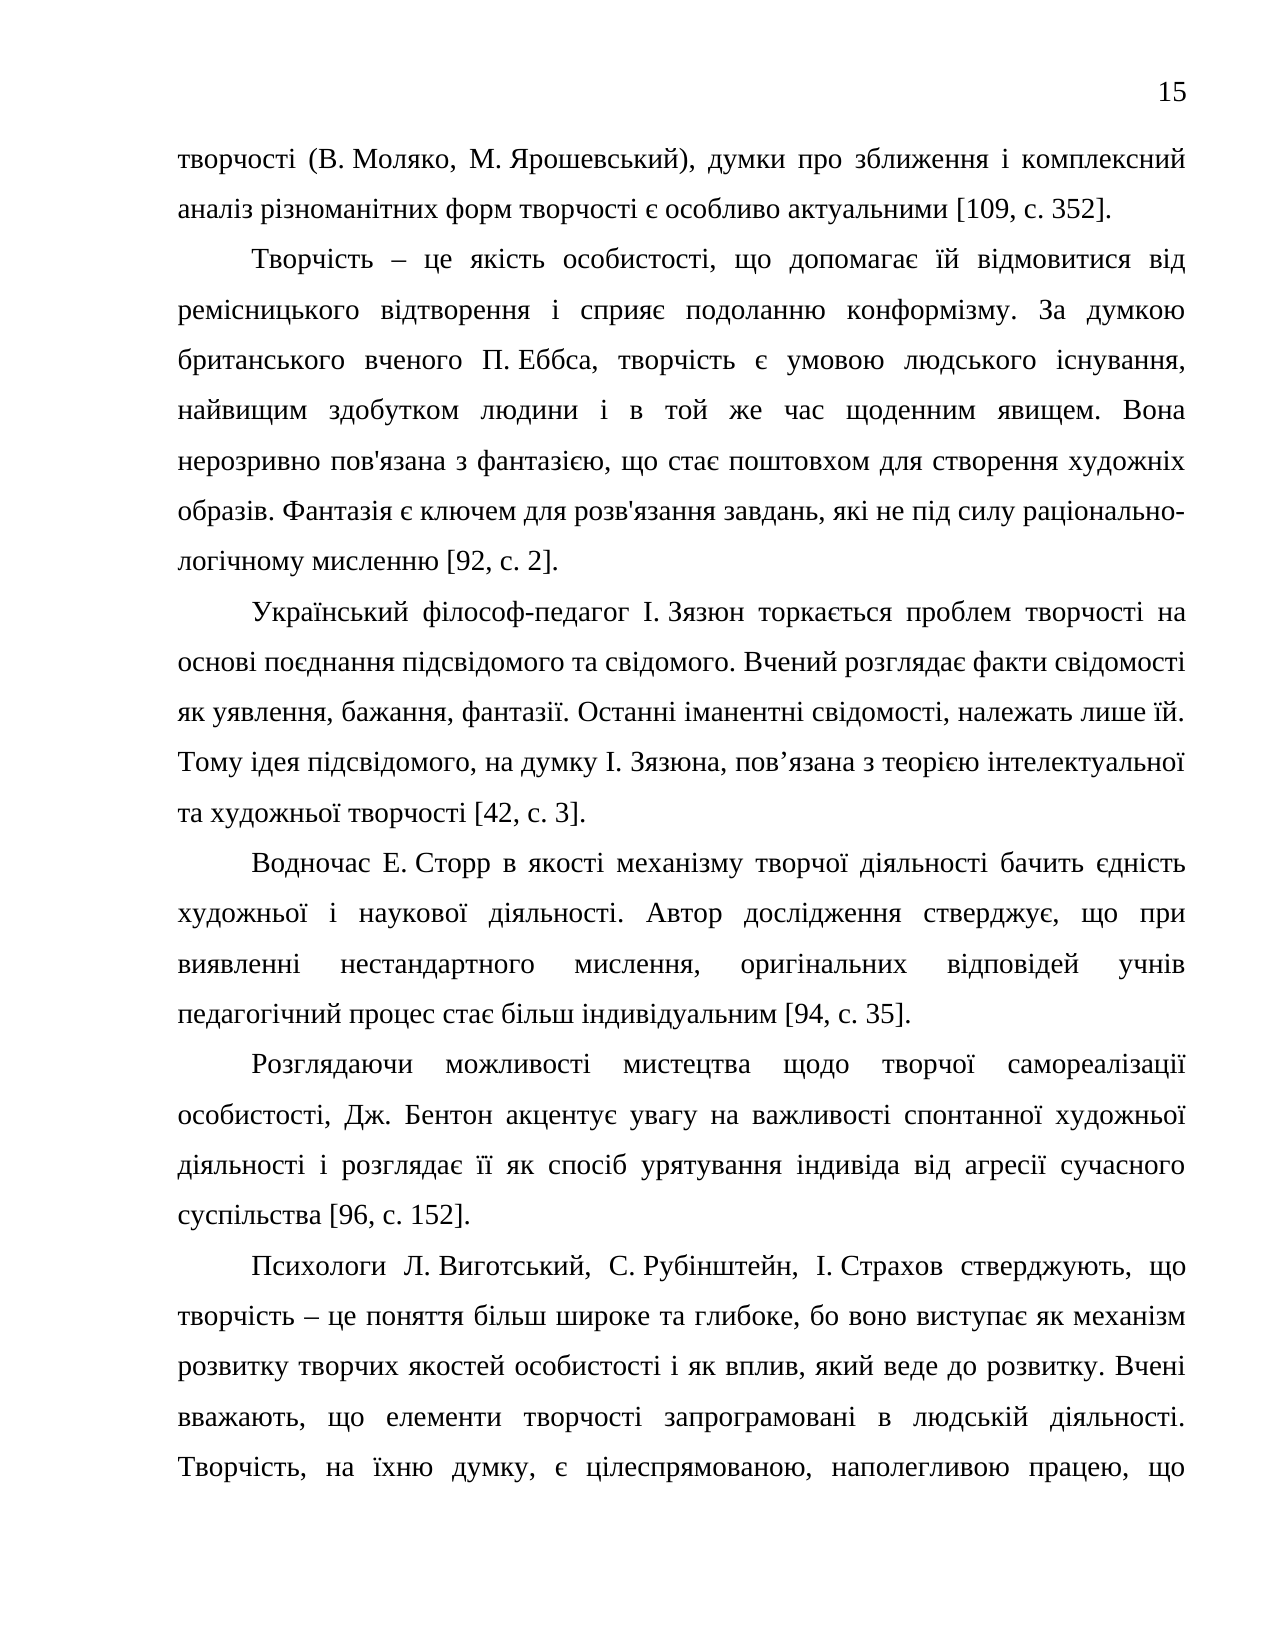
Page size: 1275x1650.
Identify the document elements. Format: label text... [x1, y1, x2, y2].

text Український філософ-педагог І. Зязюн торкається проблем творчості на основі поєднання підсвідомого та свідомого. Вчений розглядає факти свідомості як уявлення, бажання, фантазії. Останні іманентні свідомості, належать лише їй. Тому ідея підсвідомого, на думку І. Зязюна, пов’язана з теорією інтелектуальної та художньої творчості [42, с. 3]. [177, 594, 1186, 828]
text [177, 1248, 1186, 1482]
text Творчість – це якість особистості, що допомагає їй відмовитися від ремісницького відтворення і сприяє подоланню конформізму. За думкою британського вченого П. Еббса, творчість є умовою людського існування, найвищим здобутком людини і в той же час щоденним явищем. Вона нерозривно пов'язана з фантазією, що стає поштовхом для створення художніх образів. Фантазія є ключем для розв'язання завдань, які не під силу раціонально-логічному мисленню [92, c. 2]. [177, 241, 1186, 577]
text Розглядаючи можливості мистецтва щодо творчої самореалізації особистості, Дж. Бентон акцентує увагу на важливості спонтанної художньої діяльності і розглядає її як спосіб урятування індивіда від агресії сучасного суспільства [96, c. 152]. [177, 1046, 1186, 1231]
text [177, 141, 1186, 225]
text Водночас Е. Сторр в якості механізму творчої діяльності бачить єдність художньої і наукової діяльності. Автор дослідження стверджує, що при виявленні нестандартного мислення, оригінальних відповідей учнів педагогічний процес стає більш індивідуальним [94, с. 35]. [177, 845, 1186, 1030]
